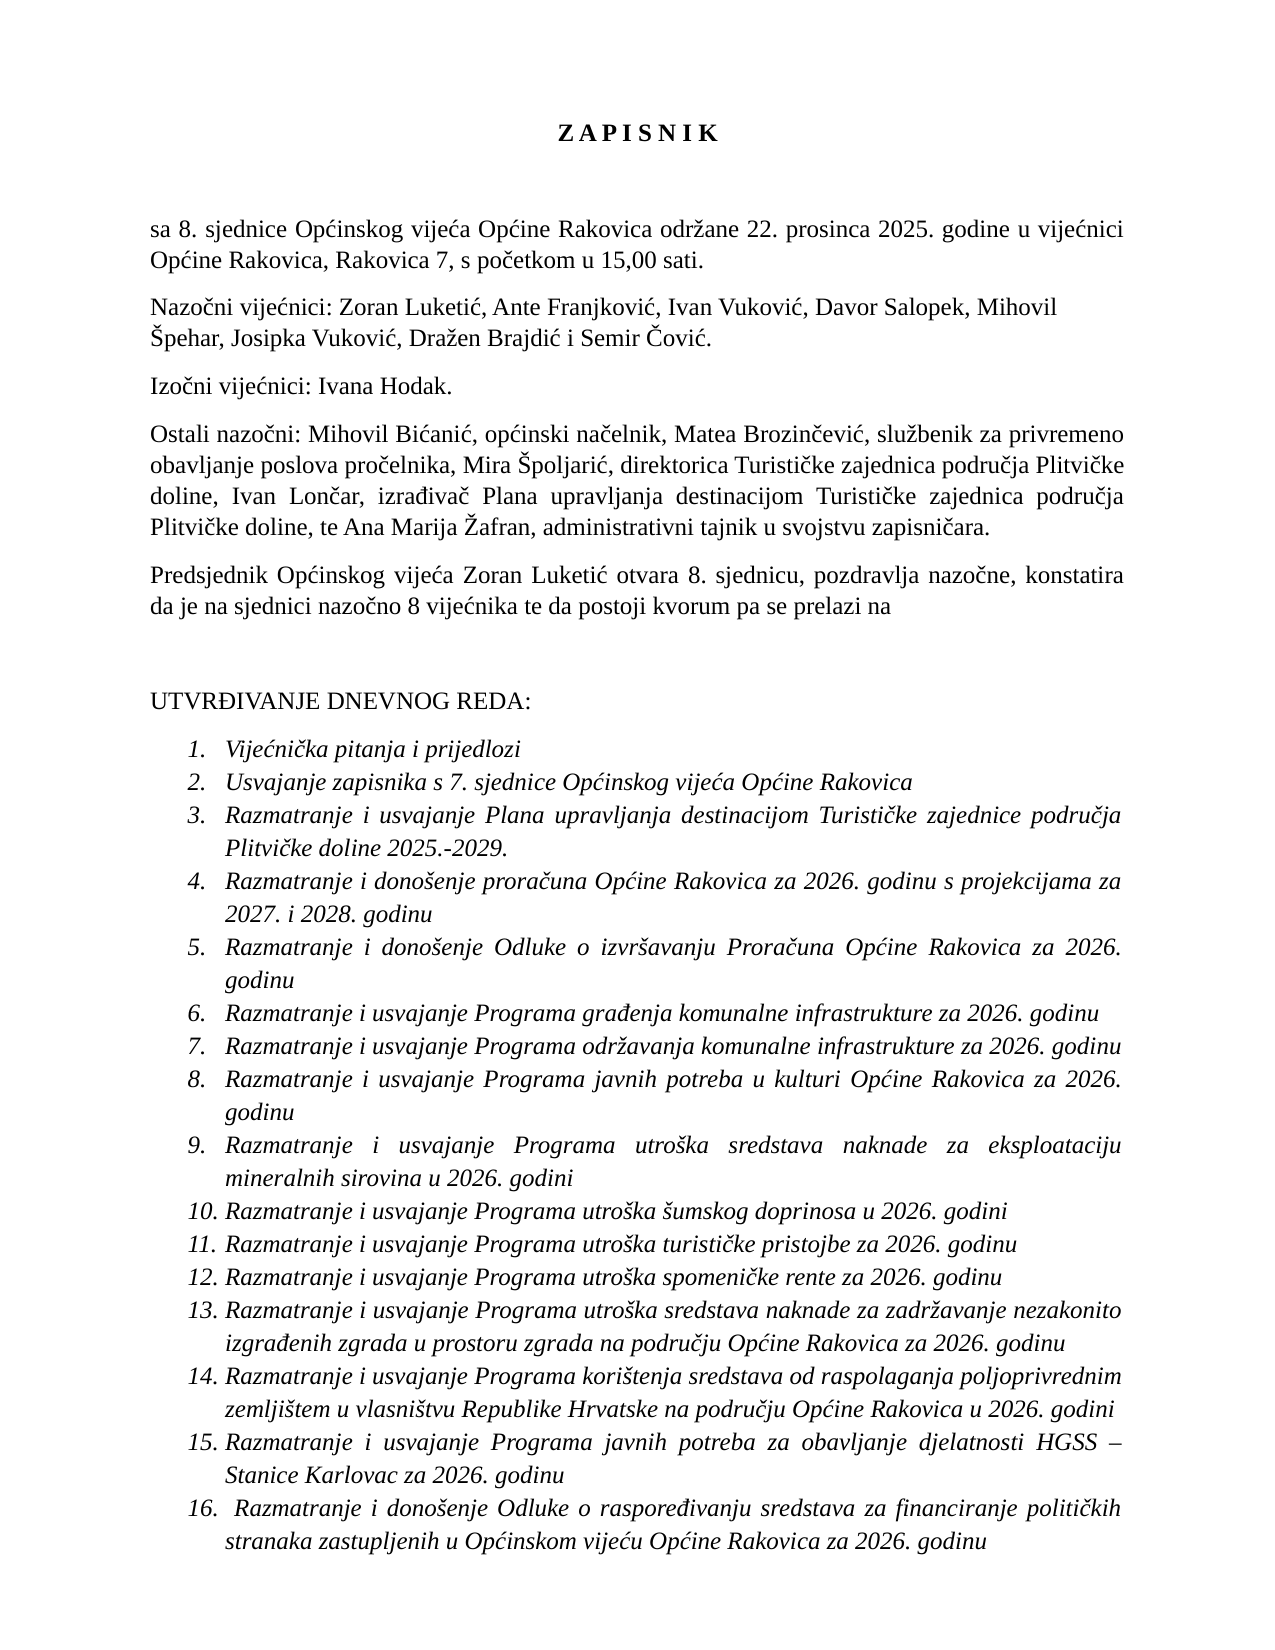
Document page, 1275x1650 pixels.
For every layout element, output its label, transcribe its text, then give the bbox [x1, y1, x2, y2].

list Razmatranje i usvajanje Programa javnih potreba u kulturi Općine Rakovica za 2026. godinu [187, 1064, 1125, 1126]
text Predsjednik Općinskog vijeća Zoran Luketić otvara 8. sjednicu, pozdravlja nazočne, konstatira da je na sjednici nazočno 8 vijećnika te da postoji kvorum pa se prelazi na [150, 560, 1125, 619]
list Usvajanje zapisnika s 7. sjednice Općinskog vijeća Općine Rakovica [187, 767, 1125, 796]
list Razmatranje i usvajanje Programa utroška sredstava naknade za eksploataciju mineralnih sirovina u 2026. godini [187, 1130, 1125, 1192]
list Razmatranje i usvajanje Programa građenja komunalne infrastrukture za 2026. godinu [187, 998, 1125, 1027]
list Razmatranje i usvajanje Programa javnih potreba za obavljanje djelatnosti HGSS – Stanice Karlovac za 2026. godinu [187, 1427, 1125, 1489]
list Razmatranje i usvajanje Plana upravljanja destinacijom Turističke zajednice područja Plitvičke doline 2025.-2029. [187, 800, 1125, 862]
text sa 8. sjednice Općinskog vijeća Općine Rakovica održane 22. prosinca 2025. godine u vijećnici Općine Rakovica, Rakovica 7, s početkom u 15,00 sati. [150, 214, 1125, 273]
list Vijećnička pitanja i prijedlozi [187, 734, 1125, 763]
list Razmatranje i donošenje Odluke o raspoređivanju sredstava za financiranje političkih stranaka zastupljenih u Općinskom vijeću Općine Rakovica za 2026. godinu [187, 1493, 1125, 1555]
text UTVRĐIVANJE DNEVNOG REDA: [150, 686, 1125, 715]
list Razmatranje i usvajanje Programa utroška šumskog doprinosa u 2026. godini [187, 1196, 1125, 1225]
text Ostali nazočni: Mihovil Bićanić, općinski načelnik, Matea Brozinčević, službenik za privremeno obavljanje poslova pročelnika, Mira Špoljarić, direktorica Turističke zajednica područja Plitvičke doline, Ivan Lončar, izrađivač Plana upravljanja destinacijom Turističke zajednica područja Plitvičke doline, te Ana Marija Žafran, administrativni tajnik u svojstvu zapisničara. [150, 419, 1125, 541]
list Razmatranje i usvajanje Programa utroška turističke pristojbe za 2026. godinu [187, 1229, 1125, 1258]
list Razmatranje i usvajanje Programa održavanja komunalne infrastrukture za 2026. godinu [187, 1031, 1125, 1060]
list Razmatranje i usvajanje Programa utroška sredstava naknade za zadržavanje nezakonito izgrađenih zgrada u prostoru zgrada na području Općine Rakovica za 2026. godinu [187, 1295, 1125, 1357]
list Razmatranje i donošenje proračuna Općine Rakovica za 2026. godinu s projekcijama za 2027. i 2028. godinu [187, 866, 1125, 928]
list Razmatranje i usvajanje Programa korištenja sredstava od raspolaganja poljoprivrednim zemljištem u vlasništvu Republike Hrvatske na području Općine Rakovica u 2026. godini [187, 1361, 1125, 1423]
text Z A P I S N I K [150, 118, 1125, 147]
text Izočni vijećnici: Ivana Hodak. [150, 371, 1125, 400]
list Razmatranje i usvajanje Programa utroška spomeničke rente za 2026. godinu [187, 1262, 1125, 1291]
list Razmatranje i donošenje Odluke o izvršavanju Proračuna Općine Rakovica za 2026. godinu [187, 932, 1125, 994]
text Nazočni vijećnici: Zoran Luketić, Ante Franjković, Ivan Vuković, Davor Salopek, Mihovil Špehar, Josipka Vuković, Dražen Brajdić i Semir Čović. [150, 292, 1125, 352]
